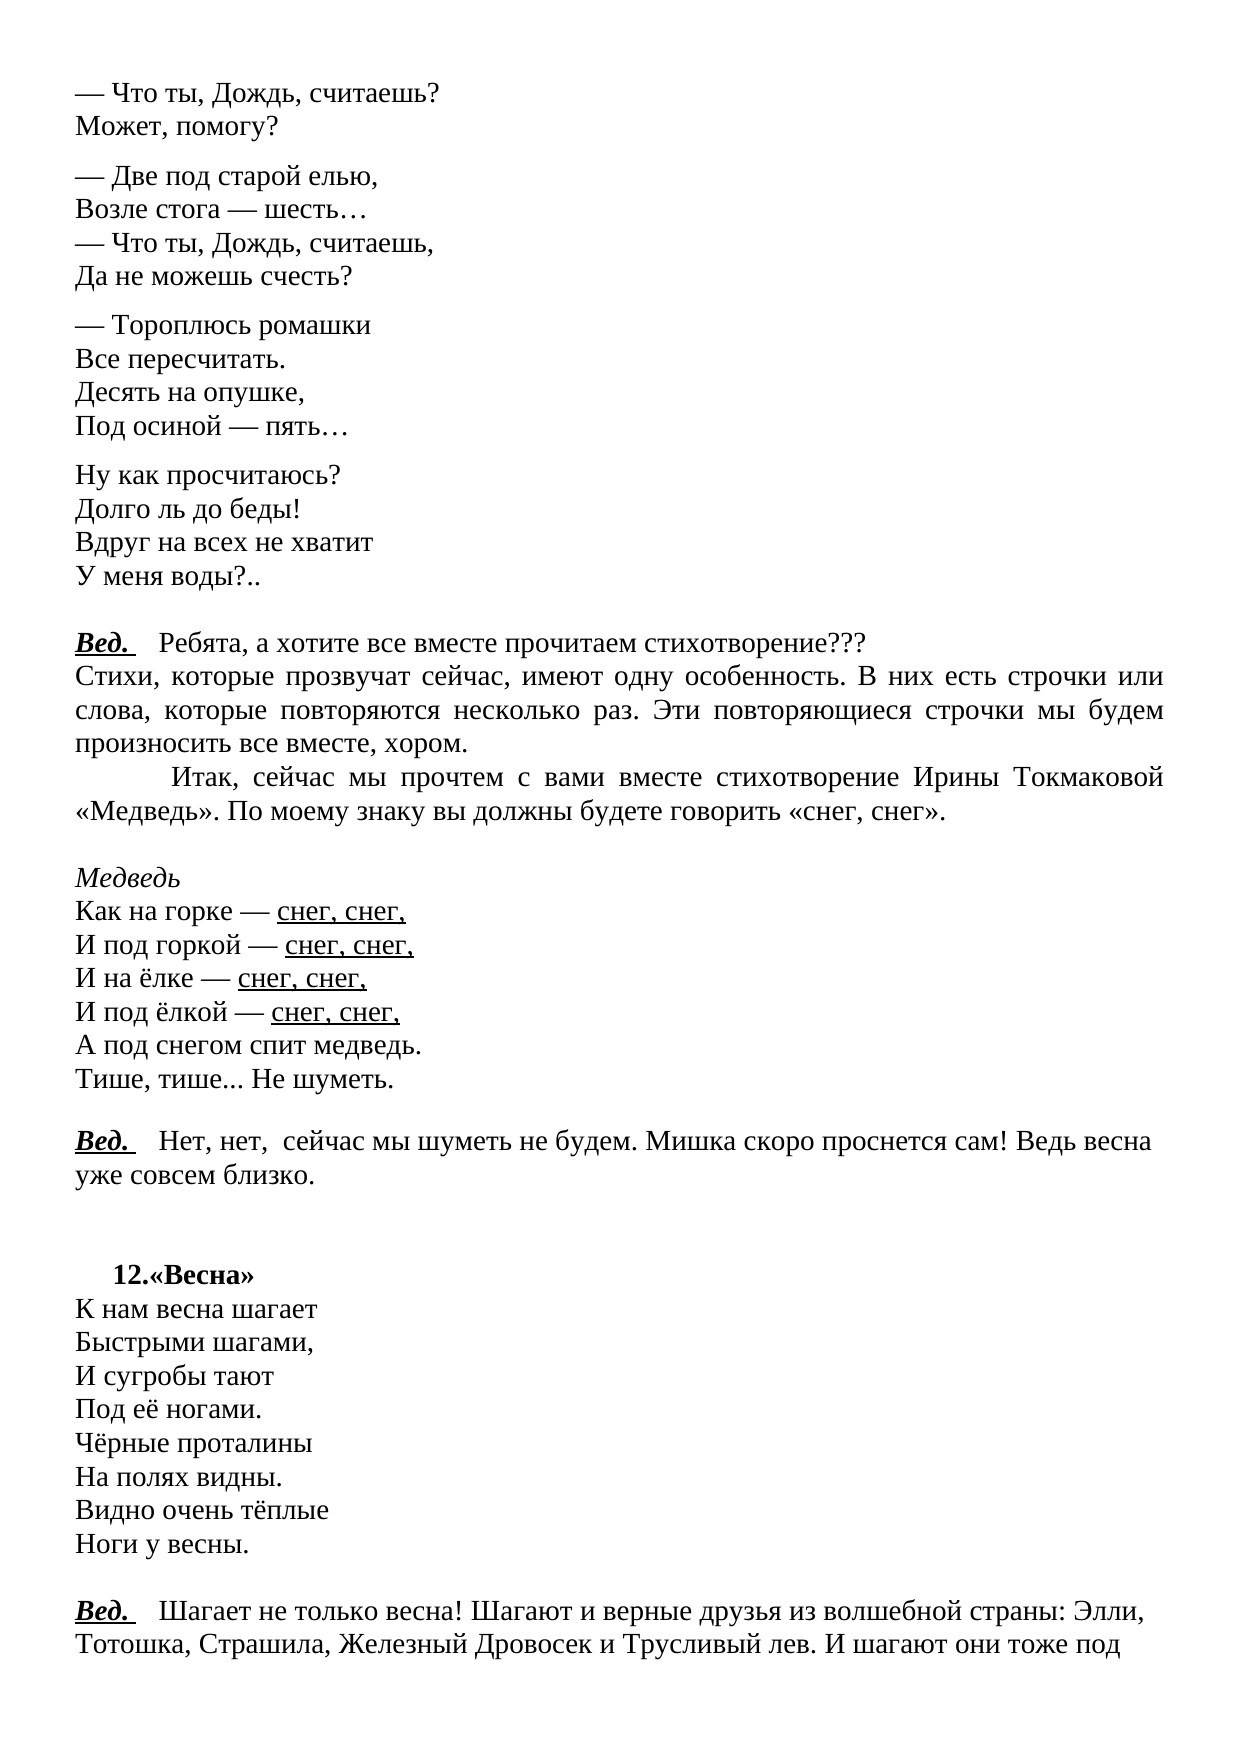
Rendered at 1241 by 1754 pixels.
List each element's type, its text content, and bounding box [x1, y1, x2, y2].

text Медведь Как на горке — снег, снег, И под горкой — снег, снег, И на ёлке — снег, снег, И под ёлкой — снег, снег, А под снегом спит медведь. Тише, тише... Не шуметь. [75, 860, 1165, 1123]
text Вед. Нет, нет, сейчас мы шуметь не будем. Мишка скоро проснется сам! Ведь весна уже совсем близко. [75, 1123, 1165, 1190]
text — Тороплюсь ромашки Все пересчитать. Десять на опушке, Под осиной — пять… [75, 307, 1165, 442]
text К нам весна шагает Быстрыми шагами, И сугробы тают Под её ногами. Чёрные проталины На полях видны. Видно очень тёплые Ноги у весны. [75, 1291, 1165, 1559]
text Стихи, которые прозвучат сейчас, имеют одну особенность. В них есть строчки или слова, которые повторяются несколько раз. Эти повторяющиеся строчки мы будем произносить все вместе, хором. [75, 658, 1165, 759]
text Вед. Ребята, а хотите все вместе прочитаем стихотворение??? [144, 625, 1165, 658]
text 12.«Весна» [112, 1257, 1165, 1291]
text — Две под старой елью, Возле стога — шесть… — Что ты, Дождь, считаешь, Да не можешь счесть? [75, 158, 1165, 292]
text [75, 1593, 1165, 1660]
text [75, 75, 1165, 142]
text Итак, сейчас мы прочтем с вами вместе стихотворение Ирины Токмаковой «Медведь». По моему знаку вы должны будете говорить «снег, снег». [75, 759, 1165, 826]
text Ну как просчитаюсь? Долго ль до беды! Вдруг на всех не хватит У меня воды?.. [75, 457, 1165, 591]
